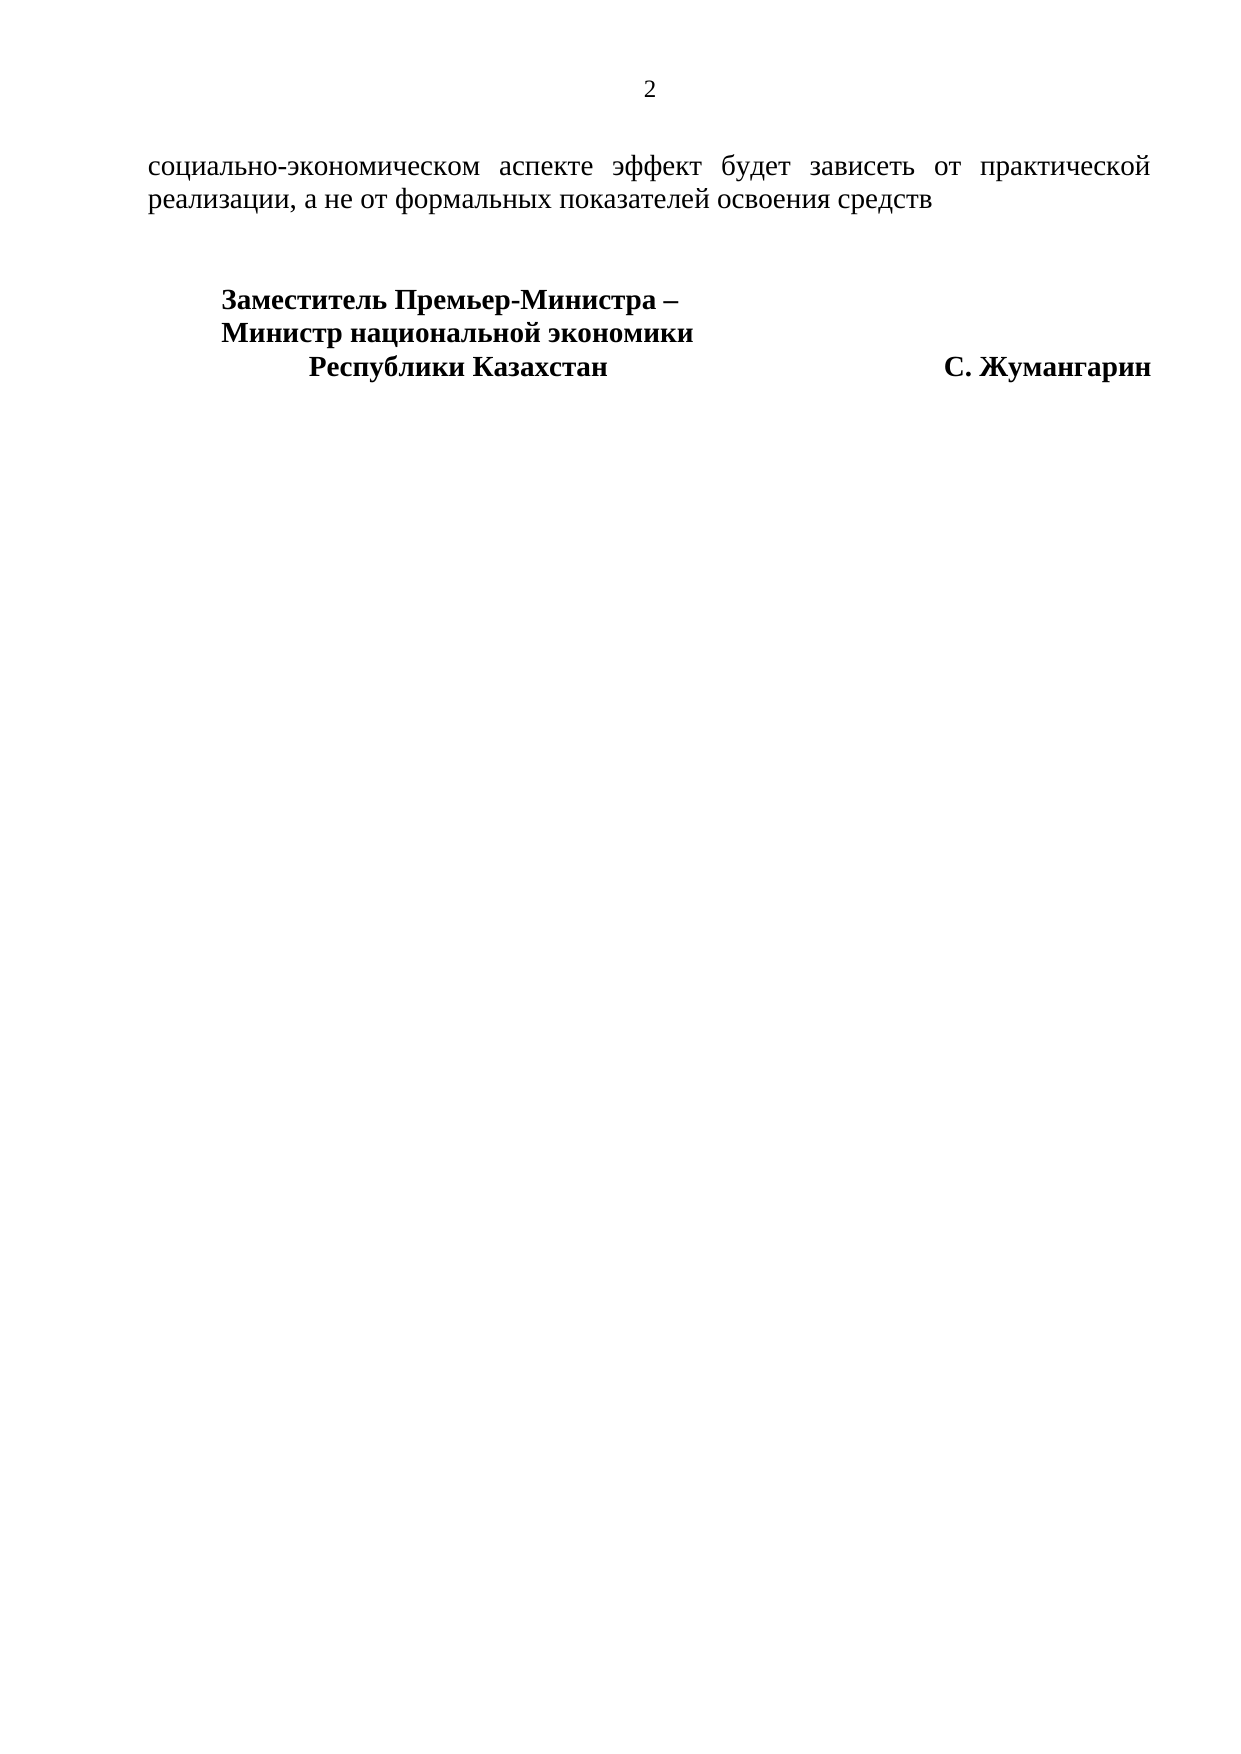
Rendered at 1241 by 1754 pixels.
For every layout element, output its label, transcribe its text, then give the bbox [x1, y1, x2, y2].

text Заместитель Премьер-Министра – [221, 282, 1152, 315]
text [148, 148, 1152, 215]
text Республики Казахстан С. Жумангарин [221, 349, 1152, 382]
text Министр национальной экономики [221, 315, 1152, 349]
